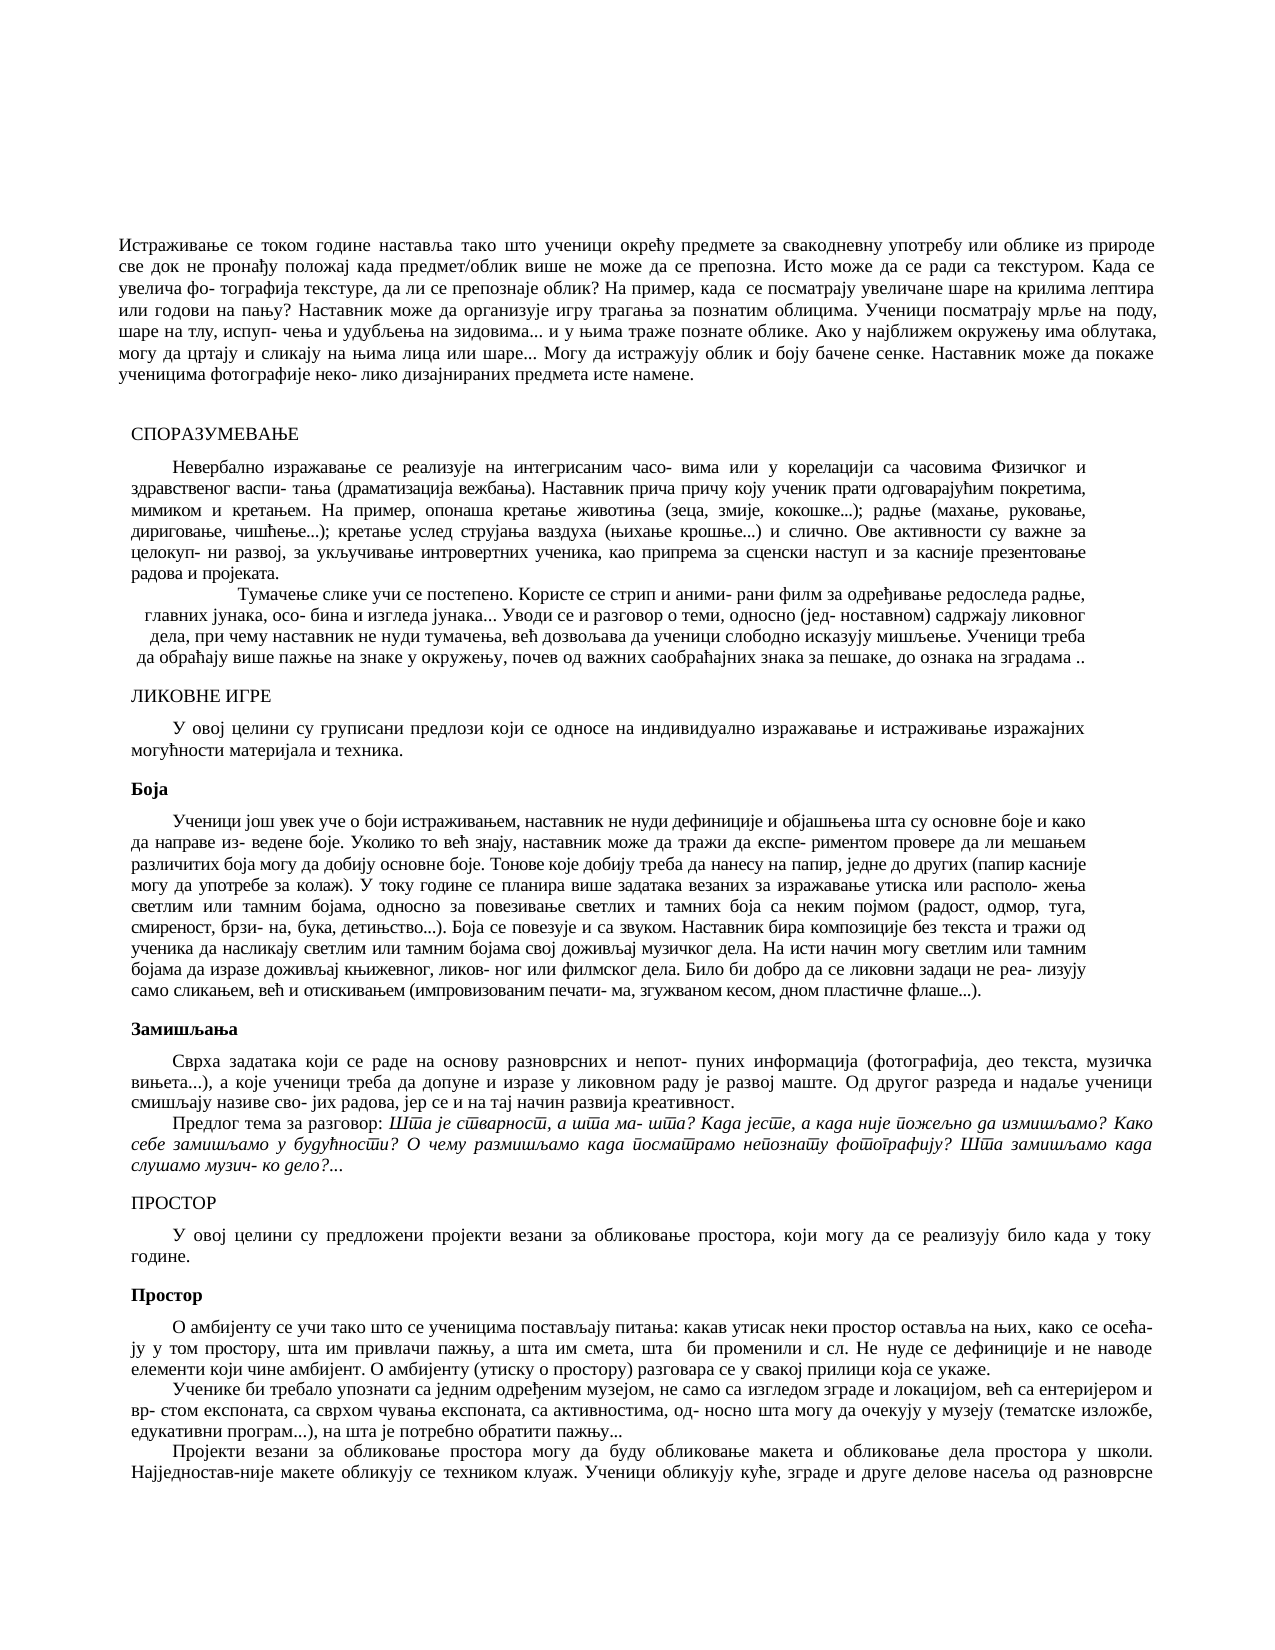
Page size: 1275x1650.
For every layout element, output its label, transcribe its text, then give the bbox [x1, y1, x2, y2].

text Истраживање се током године наставља тако што ученици окрећу предмете за свакодневну употребу или облике из природе све док не пронађу положај када предмет/облик више не може да се препозна. Исто може да се ради са текстуром. Када се увелича фо- тографија текстуре, да ли се препознаје облик? На пример, када се посматрају увеличане шаре на крилима лептира или годови на пању? Наставник може да организује игру трагања за познатим облицима. Ученици посматрају мрље на поду, шаре на тлу, испуп- чења и удубљења на зидовима... и у њима траже познате облике. Ако у најближем окружењу има облутака, могу да цртају и сликају на њима лица или шаре... Могу да истражују облик и боју бачене сенке. Наставник може да покаже ученицима фотографије неко- лико дизајнираних предмета исте намене. [118, 234, 1157, 385]
text Ученици још увек уче о боји истраживањем, наставник не нуди дефиниције и објашњења шта су основне боје и како да направе из- ведене боје. Уколико то већ знају, наставник може да тражи да експе- риментом провере да ли мешањем различитих боја могу да добију основне боје. Тонове које добију треба да нанесу на папир, једне до других (папир касније могу да употребе за колаж). У току године се планира више задатака везаних за изражавање утиска или располо- жења светлим или тамним бојама, односно за повезивање светлих и тамних боја са неким појмом (радост, одмор, туга, смиреност, брзи- на, бука, детињство...). Боја се повезује и са звуком. Наставник бира композиције без текста и тражи од ученика да насликају светлим или тамним бојама свој доживљај музичког дела. На исти начин могу светлим или тамним бојама да изразе доживљај књижевног, ликов- ног или филмског дела. Било би добро да се ликовни задаци не реа- лизују само сликањем, већ и отискивањем (импровизованим печати- ма, згужваном кесом, дном пластичне флаше...). [131, 811, 1086, 1001]
subtitle Замишљања [131, 1018, 1157, 1039]
text О амбијенту се учи тако што се ученицима постављају питања: какав утисак неки простор оставља на њих, како се осећа- ју у том простору, шта им привлачи пажњу, а шта им смета, шта би променили и сл. Не нуде се дефиниције и не наводе елементи који чине амбијент. О амбијенту (утиску о простору) разговара се у свакој прилици која се укаже. [131, 1317, 1153, 1379]
subtitle Простор [131, 1284, 1157, 1305]
text Невербално изражавање се реализује на интегрисаним часо- вима или у корелацији са часовима Физичког и здравственог васпи- тања (драматизација вежбања). Наставник прича причу коју ученик прати одговарајућим покретима, мимиком и кретањем. На пример, опонаша кретање животиња (зеца, змије, кокошке...); радње (махање, руковање, дириговање, чишћење...); кретање услед струјања ваздуха (њихање крошње...) и слично. Ове активности су важне за целокуп- ни развој, за укључивање интровертних ученика, као припрема за сценски наступ и за касније презентовање радова и пројеката. [131, 457, 1086, 583]
text ПРОСТОР [131, 1192, 1157, 1213]
text Ученике би требало упознати са једним одређеним музејом, не само са изгледом зграде и локацијом, већ са ентеријером и вр- стом експоната, са сврхом чувања експоната, са активностима, од- носно шта могу да очекују у музеју (тематске изложбе, едукативни програм...), на шта је потребно обратити пажњу... [131, 1379, 1153, 1441]
text У овој целини су предложени пројекти везани за обликовање простора, који могу да се реализују било када у току године. [131, 1225, 1153, 1267]
text Тумачење слике учи се постепено. Користе се стрип и аними- рани филм за одређивање редоследа радње, главних јунака, осо- бина и изгледа јунака... Уводи се и разговор о теми, односно (јед- ноставном) садржају ликовног дела, при чему наставник не нуди тумачења, већ дозвољава да ученици слободно исказују мишљење. Ученици треба да обраћају више пажње на знаке у окружењу, почев од важних саобраћајних знака за пешаке, до ознака на зградама .. [128, 583, 1086, 668]
text СПОРАЗУМЕВАЊЕ [131, 423, 1157, 445]
text Сврха задатака који се раде на основу разноврсних и непот- пуних информација (фотографија, део текста, музичка вињета...), а које ученици треба да допуне и изразе у ликовном раду је развој маште. Од другог разреда и надаље ученици смишљају називе сво- јих радова, јер се и на тај начин развија креативност. [131, 1051, 1153, 1113]
text Предлог тема за разговор: Шта је стварност, а шта ма- шта? Када јесте, а када није пожељно да измишљамо? Како себе замишљамо у будућности? О чему размишљамо када посматрамо непознату фотографију? Шта замишљамо када слушамо музич- ко дело?... [131, 1113, 1153, 1175]
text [131, 1441, 1153, 1482]
text У овој целини су груписани предлози који се односе на индивидуално изражавање и истраживање изражајних могућности материјала и техника. [131, 718, 1086, 760]
subtitle Боја [131, 777, 1157, 799]
text ЛИКОВНЕ ИГРЕ [131, 685, 1157, 706]
